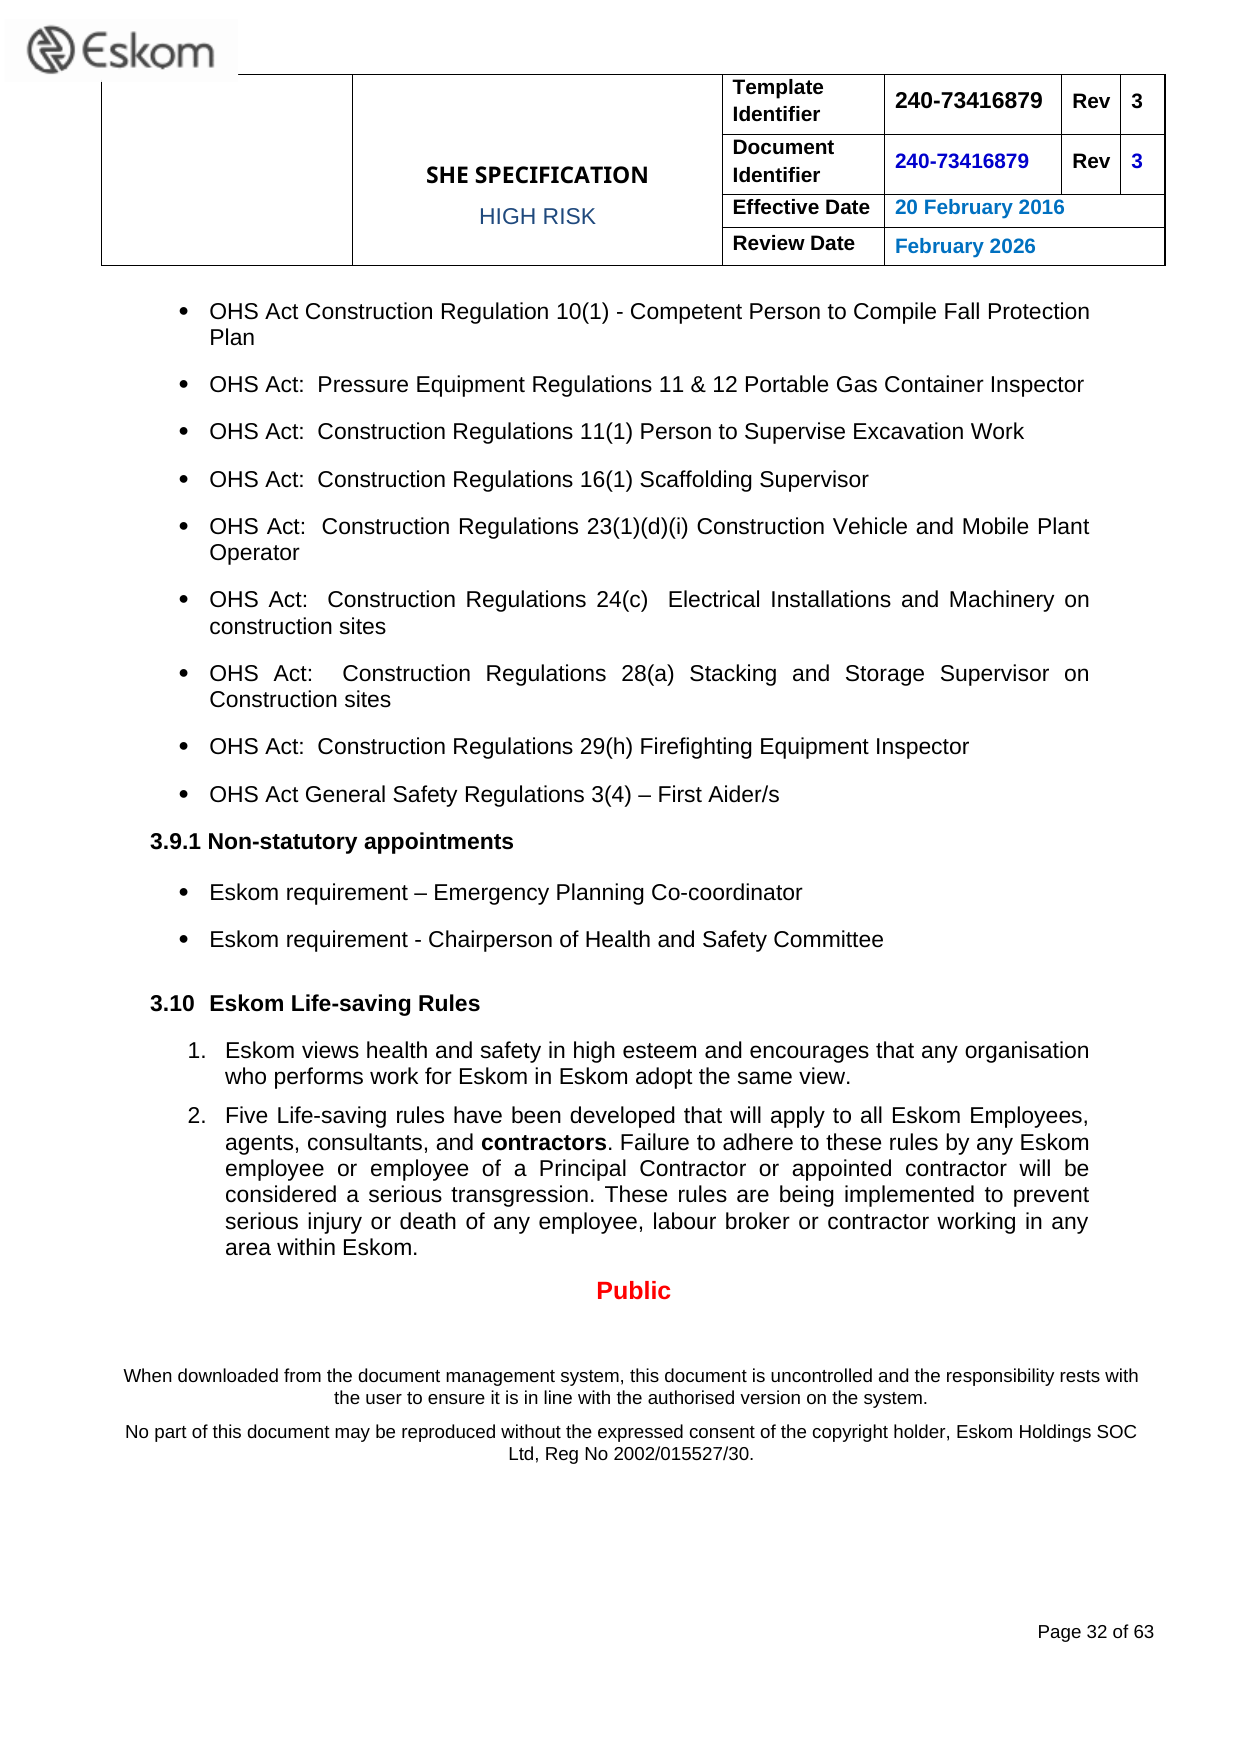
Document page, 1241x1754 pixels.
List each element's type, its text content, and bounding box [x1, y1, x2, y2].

list OHS Act General Safety Regulations 3(4) – First Aider/s [179, 781, 1090, 807]
list OHS Act: Construction Regulations 24(c) Electrical Installations and Machinery on construction sites [179, 586, 1090, 639]
list OHS Act: Construction Regulations 23(1)(d)(i) Construction Vehicle and Mobile Plant Operator [179, 513, 1090, 565]
text 3.9.1 Non-statutory appointments [150, 828, 1090, 854]
list OHS Act: Construction Regulations 16(1) Scaffolding Supervisor [179, 466, 1090, 492]
list OHS Act Construction Regulation 10(1) - Competent Person to Compile Fall Protection Plan [179, 298, 1090, 350]
list Eskom views health and safety in high esteem and encourages that any organisation who performs work for Eskom in Eskom adopt the same view. [187, 1037, 1090, 1090]
list OHS Act: Pressure Equipment Regulations 11 & 12 Portable Gas Container Inspector [179, 371, 1090, 397]
list OHS Act: Construction Regulations 29(h) Firefighting Equipment Inspector [179, 733, 1090, 760]
list Five Life-saving rules have been developed that will apply to all Eskom Employees, agents, consultants, and contractors. Failure to adhere to these rules by any Eskom employee or employee of a Principal Contractor or appointed contractor will be considered a serious transgression. These rules are being implemented to prevent serious injury or death of any employee, labour broker or contractor working in any area within Eskom. [187, 1102, 1090, 1260]
list Eskom requirement - Chairperson of Health and Safety Committee [179, 926, 1090, 952]
subtitle Eskom Life-saving Rules [150, 990, 1090, 1016]
list OHS Act: Construction Regulations 28(a) Stacking and Storage Supervisor on Construction sites [179, 660, 1090, 712]
list OHS Act: Construction Regulations 11(1) Person to Supervise Excavation Work [179, 418, 1090, 445]
list Eskom requirement – Emergency Planning Co-coordinator [179, 879, 1090, 905]
